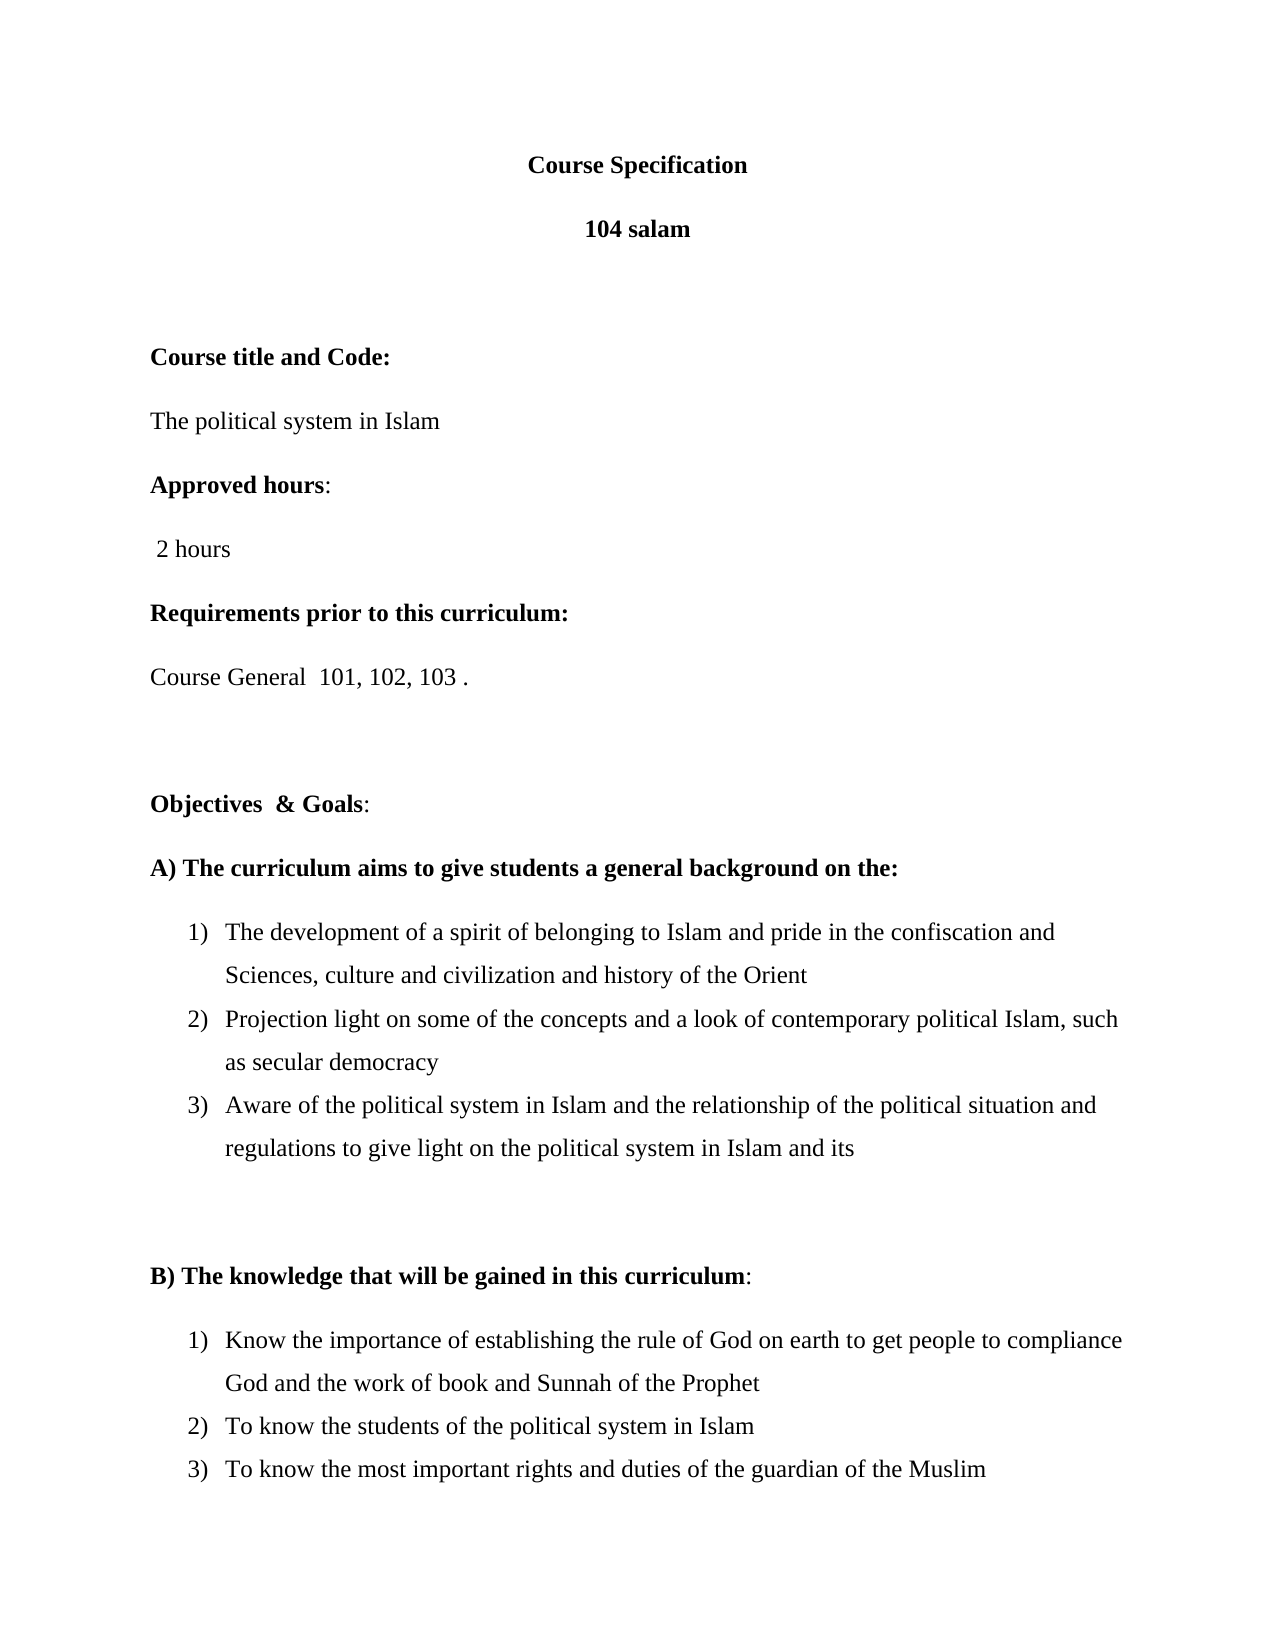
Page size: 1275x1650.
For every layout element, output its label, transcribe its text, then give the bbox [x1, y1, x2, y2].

text Objectives & Goals: [150, 789, 1125, 818]
text Approved hours: [150, 470, 1125, 498]
text Course General 101, 102, 103 . [150, 662, 1125, 690]
text Requirements prior to this curriculum: [150, 598, 1125, 626]
text 2 hours [150, 534, 1125, 562]
text Course title and Code: [150, 342, 1125, 371]
list Aware of the political system in Islam and the relationship of the political situation and regulations to give light on the political system in Islam and its [187, 1090, 1125, 1162]
list To know the most important rights and duties of the guardian of the Muslim [187, 1454, 1125, 1483]
list Projection light on some of the concepts and a look of contemporary political Islam, such as secular democracy [187, 1004, 1125, 1076]
text Course Specification [150, 150, 1125, 179]
text 104 salam [150, 214, 1125, 243]
text The political system in Islam [150, 406, 1125, 434]
text A) The curriculum aims to give students a general background on the: [150, 853, 1125, 882]
list The development of a spirit of belonging to Islam and pride in the confiscation and Sciences, culture and civilization and history of the Orient [187, 917, 1125, 989]
list Know the importance of establishing the rule of God on earth to get people to compliance God and the work of book and Sunnah of the Prophet [187, 1325, 1125, 1397]
text B) The knowledge that will be gained in this curriculum: [150, 1261, 1125, 1290]
list To know the students of the political system in Islam [187, 1411, 1125, 1440]
